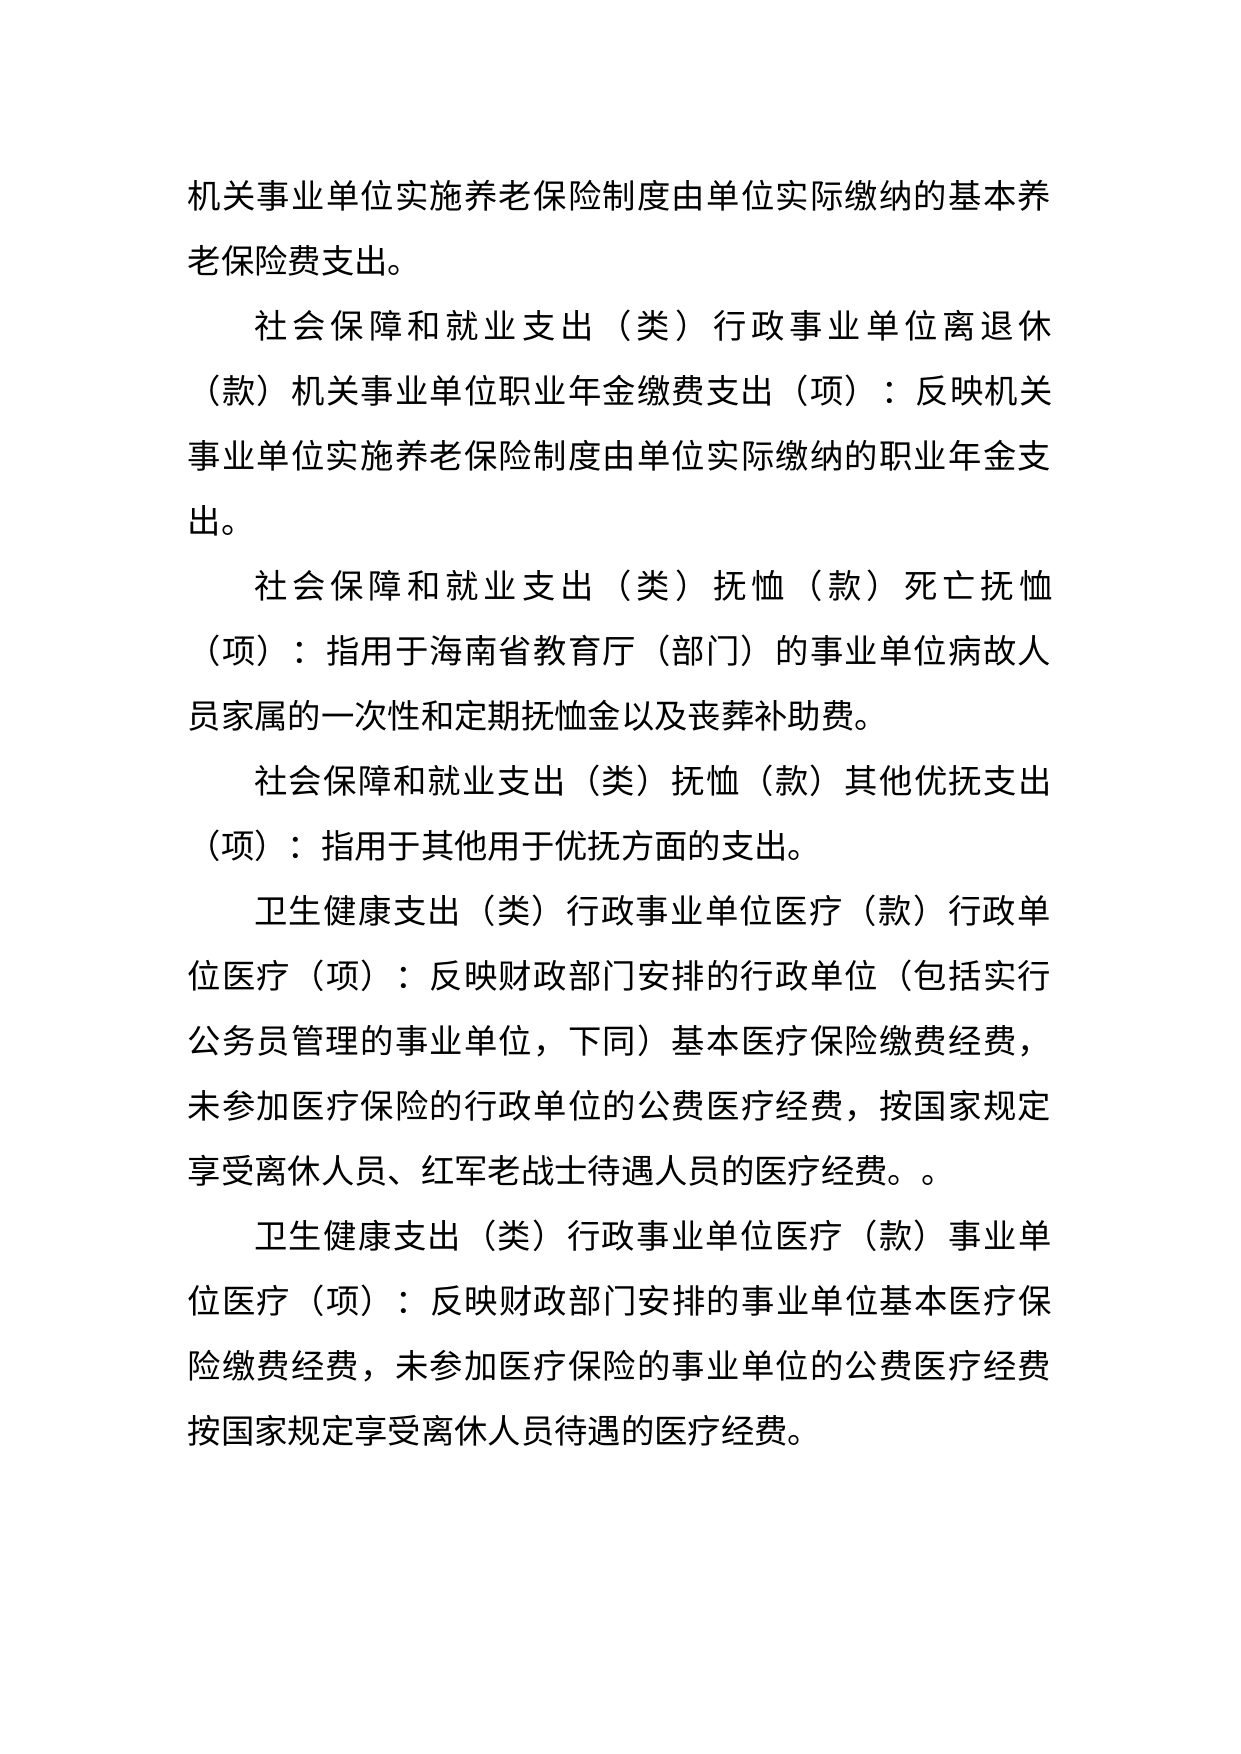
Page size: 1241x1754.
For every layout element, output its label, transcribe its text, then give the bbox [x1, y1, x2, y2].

text 卫生健康支出（类）行政事业单位医疗（款）行政单位医疗（项）：反映财政部门安排的行政单位（包括实行公务员管理的事业单位，下同）基本医疗保险缴费经费，未参加医疗保险的行政单位的公费医疗经费，按国家规定享受离休人员、红军老战士待遇人员的医疗经费。。 [187, 877, 1053, 1202]
text 社会保障和就业支出（类）抚恤（款）其他优抚支出（项）：指用于其他用于优抚方面的支出。 [187, 747, 1053, 877]
text 社会保障和就业支出（类）抚恤（款）死亡抚恤（项）：指用于海南省教育厅（部门）的事业单位病故人员家属的一次性和定期抚恤金以及丧葬补助费。 [187, 552, 1053, 747]
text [187, 162, 1053, 292]
text 社会保障和就业支出（类）行政事业单位离退休（款）机关事业单位职业年金缴费支出（项）：反映机关事业单位实施养老保险制度由单位实际缴纳的职业年金支出。 [187, 292, 1053, 552]
text 卫生健康支出（类）行政事业单位医疗（款）事业单位医疗（项）：反映财政部门安排的事业单位基本医疗保险缴费经费，未参加医疗保险的事业单位的公费医疗经费，按国家规定享受离休人员待遇的医疗经费。 [187, 1202, 1053, 1462]
